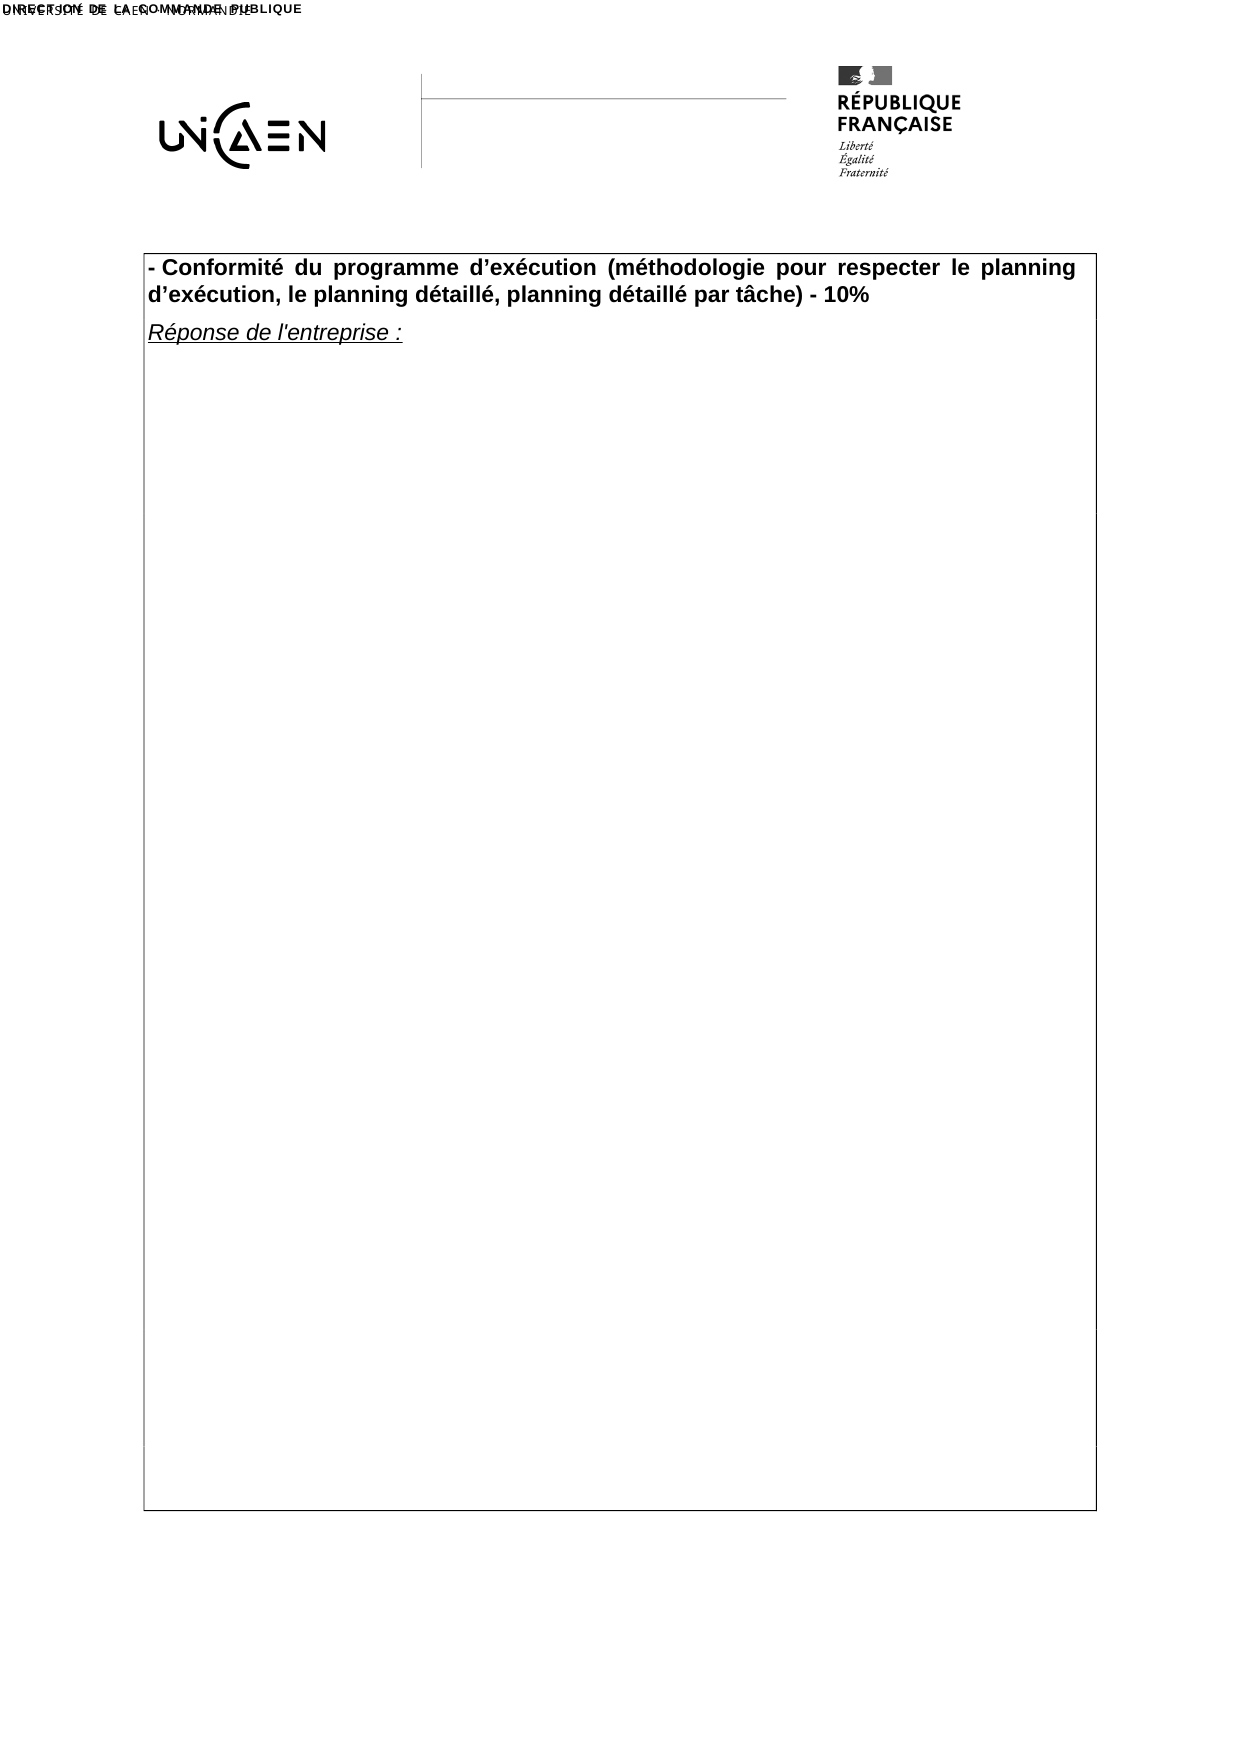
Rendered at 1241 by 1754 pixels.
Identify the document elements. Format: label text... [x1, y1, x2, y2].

picture [838, 66, 961, 178]
text - Conformité du programme d’exécution (méthodologie pour respecter le planning d’exécution, le planning détaillé, planning détaillé par tâche) - 10% [148, 254, 1107, 307]
text Réponse de l'entreprise : [148, 319, 1107, 346]
picture [159, 102, 325, 169]
